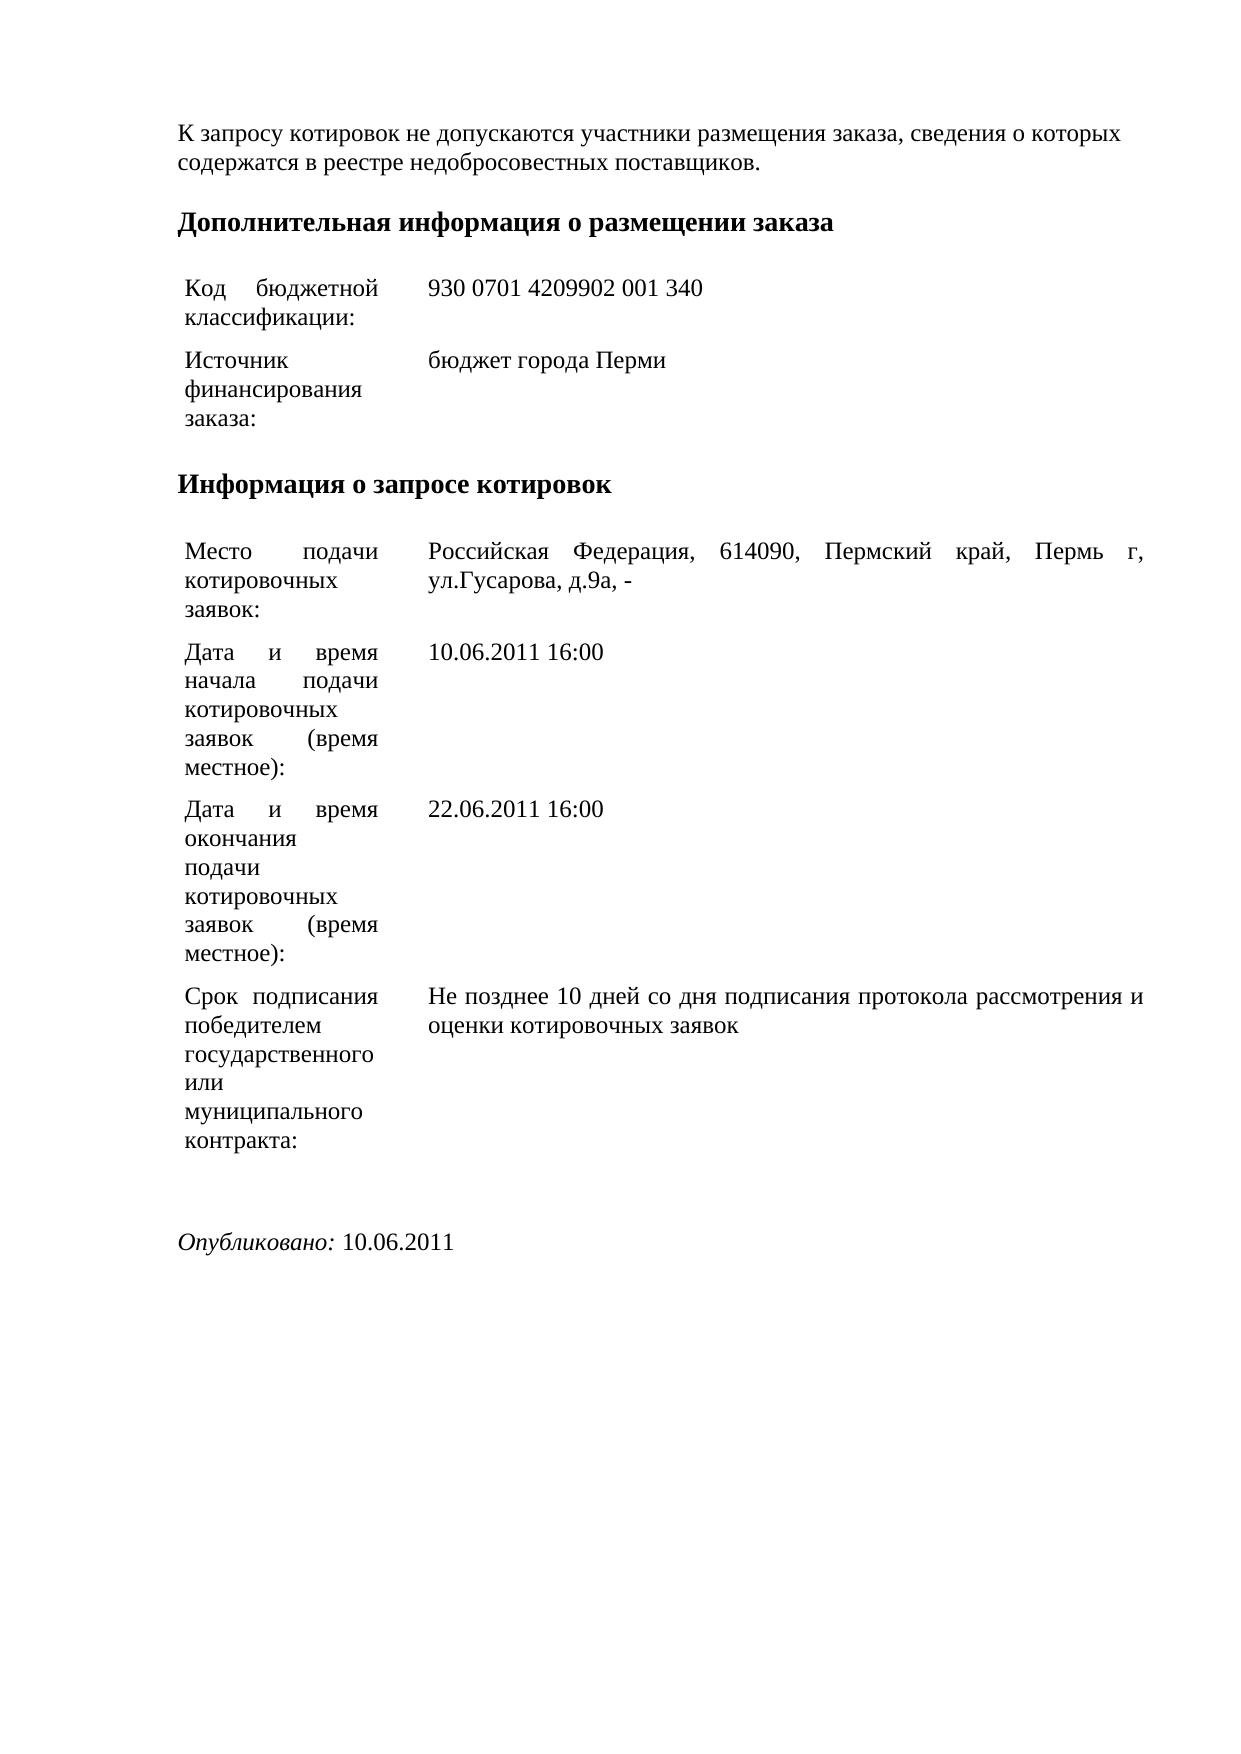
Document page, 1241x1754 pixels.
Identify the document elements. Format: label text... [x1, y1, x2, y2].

table_header Место подачи котировочных заявок: [177, 529, 421, 629]
table_header 930 0701 4209902 001 340 [421, 266, 1152, 338]
table_cell 22.06.2011 16:00 [421, 788, 1152, 974]
table_cell Срок подписания победителем государственного или муниципального контракта: [177, 974, 421, 1161]
table_header Код бюджетной классификации: [177, 266, 421, 338]
table_cell бюджет города Перми [421, 338, 1152, 438]
table_cell Дата и время начала подачи котировочных заявок (время местное): [177, 630, 421, 787]
table_cell Дата и время окончания подачи котировочных заявок (время местное): [177, 788, 421, 974]
text Опубликовано: 10.06.2011 [177, 1161, 1152, 1256]
table_header Российская Федерация, 614090, Пермский край, Пермь г, ул.Гусарова, д.9а, - [421, 529, 1152, 629]
table_cell Источник финансирования заказа: [177, 338, 421, 438]
text К запросу котировок не допускаются участники размещения заказа, сведения о которых содержатся в реестре недобросовестных поставщиков. [177, 118, 1152, 176]
text Информация о запросе котировок [177, 468, 1152, 500]
text Дополнительная информация о размещении заказа [177, 205, 1152, 237]
table_cell Не позднее 10 дней со дня подписания протокола рассмотрения и оценки котировочных заявок [421, 974, 1152, 1161]
table_cell 10.06.2011 16:00 [421, 630, 1152, 787]
